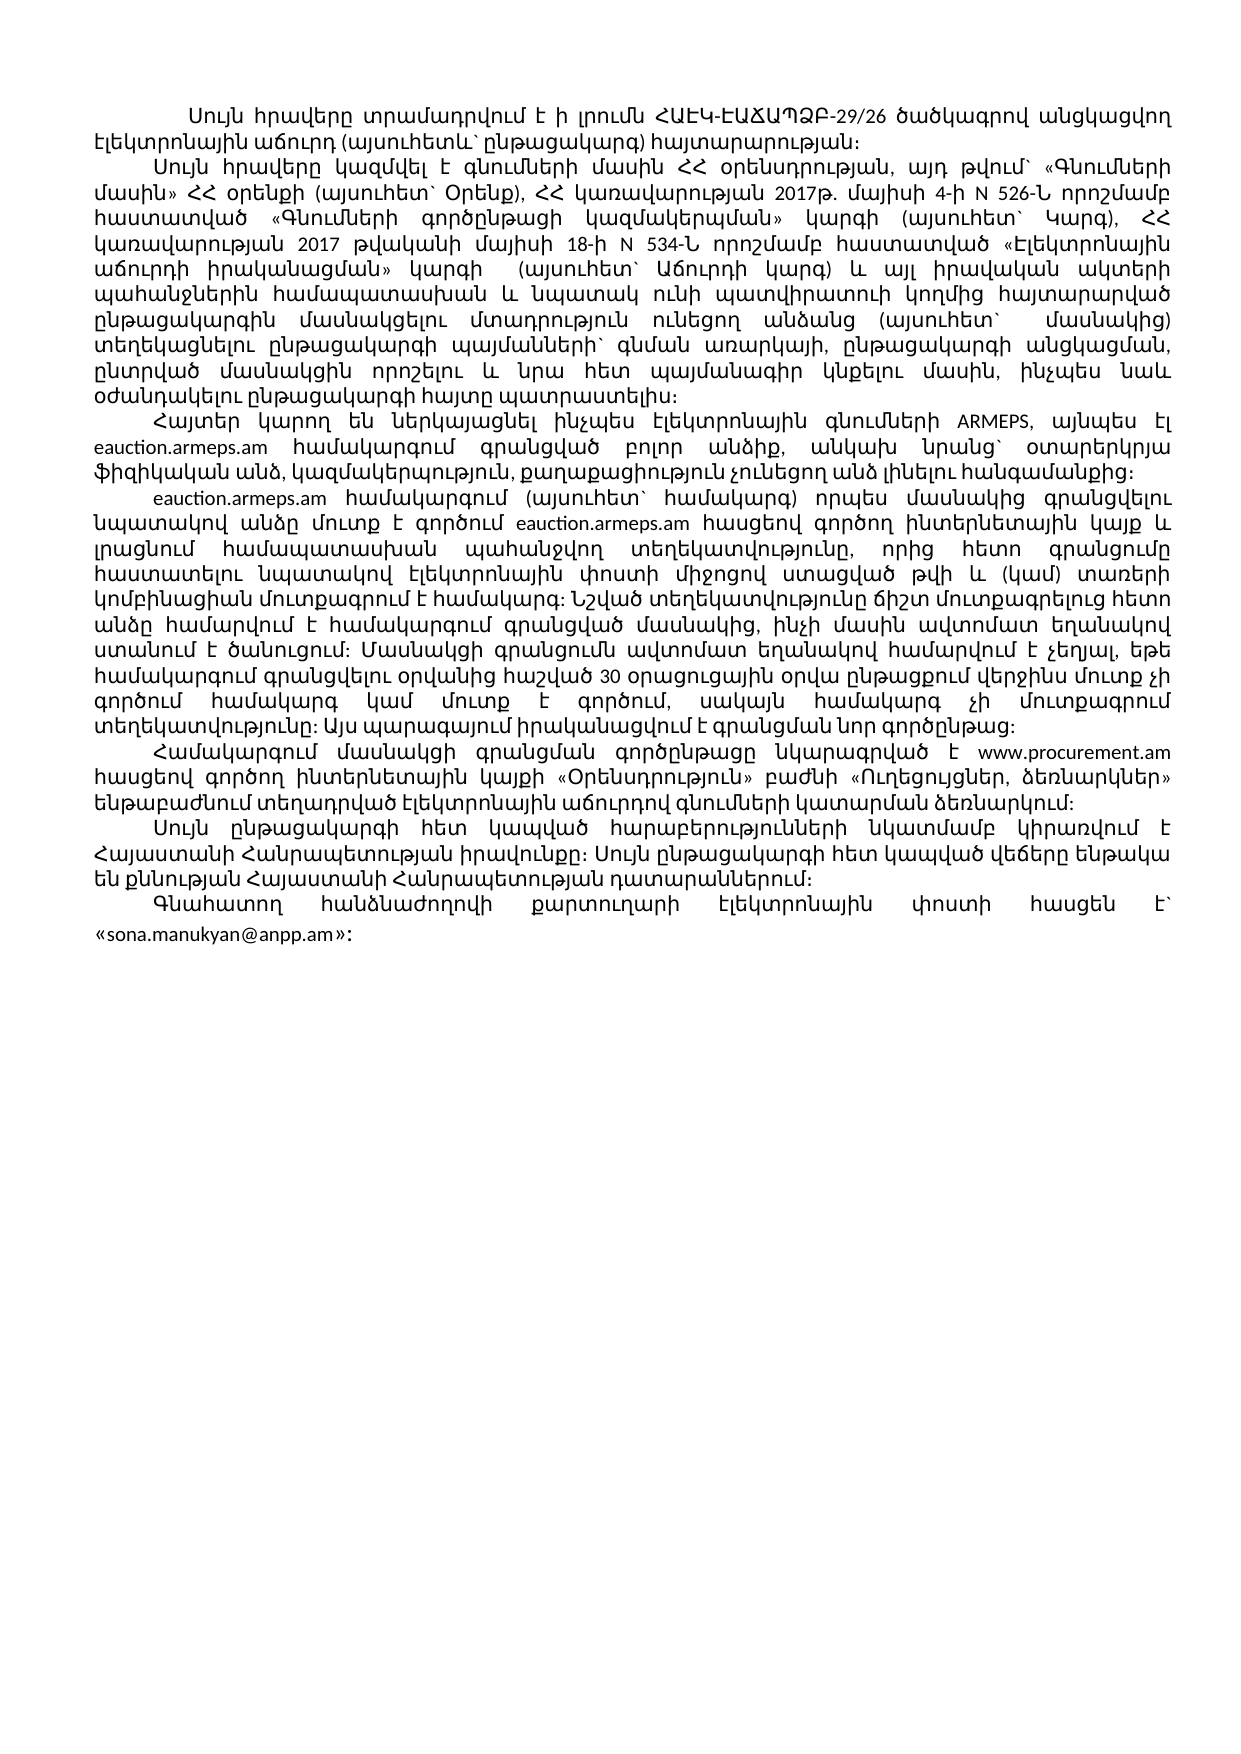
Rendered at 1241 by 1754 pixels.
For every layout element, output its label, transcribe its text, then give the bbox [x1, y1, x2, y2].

text eauction.armeps.am համակարգում (այսուհետ` համակարգ) որպես մասնակից գրանցվելու նպատակով անձը մուտք է գործում eauction.armeps.am հասցեով գործող ինտերնետային կայք և լրացնում համապատասխան պահանջվող տեղեկատվությունը, որից հետո գրանցումը հաստատելու նպատակով էլեկտրոնային փոստի միջոցով ստացված թվի և (կամ) տառերի կոմբինացիան մուտքագրում է համակարգ: Նշված տեղեկատվությունը ճիշտ մուտքագրելուց հետո անձը համարվում է համակարգում գրանցված մասնակից, ինչի մասին ավտոմատ եղանակով ստանում է ծանուցում: Մասնակցի գրանցումն ավտոմատ եղանակով համարվում է չեղյալ, եթե համակարգում գրանցվելու օրվանից հաշված 30 օրացուցային օրվա ընթացքում վերջինս մուտք չի գործում համակարգ կամ մուտք է գործում, սակայն համակարգ չի մուտքագրում տեղեկատվությունը: Այս պարագայում իրականացվում է գրանցման նոր գործընթաց: [94, 485, 1171, 739]
text Սույն հրավերը տրամադրվում է ի լրումն ՀԱԷԿ-ԷԱՃԱՊՁԲ-29/26 ծածկագրով անցկացվող էլեկտրոնային աճուրդ (այսուհետև` ընթացակարգ) հայտարարության։ [94, 104, 1171, 154]
text Սույն ընթացակարգի հետ կապված հարաբերությունների նկատմամբ կիրառվում է Հայաստանի Հանրապետության իրավունքը։ Սույն ընթացակարգի հետ կապված վեճերը ենթակա են քննության Հայաստանի Հանրապետության դատարաններում։ [94, 815, 1171, 892]
text Սույն հրավերը կազմվել է գնումների մասին ՀՀ օրենսդրության, այդ թվում` «Գնումների մասին» ՀՀ օրենքի (այսուհետ` Օրենք), ՀՀ կառավարության 2017թ. մայիսի 4-ի N 526-Ն որոշմամբ հաստատված «Գնումների գործընթացի կազմակերպման» կարգի (այսուհետ` Կարգ), ՀՀ կառավարության 2017 թվականի մայիսի 18-ի N 534-Ն որոշմամբ հաստատված «Էլեկտրոնային աճուրդի իրականացման» կարգի (այսուհետ` Աճուրդի կարգ) և այլ իրավական ակտերի պահանջներին համապատասխան և նպատակ ունի պատվիրատուի կողմից հայտարարված ընթացակարգին մասնակցելու մտադրություն ունեցող անձանց (այսուհետ` մասնակից) տեղեկացնելու ընթացակարգի պայմանների` գնման առարկայի, ընթացակարգի անցկացման, ընտրված մասնակցին որոշելու և նրա հետ պայմանագիր կնքելու մասին, ինչպես նաև օժանդակելու ընթացակարգի հայտը պատրաստելիս։ [94, 154, 1171, 409]
text Հայտեր կարող են ներկայացնել ինչպես էլեկտրոնային գնումների ARMEPS, այնպես էլ eauction.armeps.am համակարգում գրանցված բոլոր անձիք, անկախ նրանց` օտարերկրյա ֆիզիկական անձ, կազմակերպություն, քաղաքացիություն չունեցող անձ լինելու հանգամանքից։ [94, 409, 1171, 485]
text Գնահատող հանձնաժողովի քարտուղարի էլեկտրոնային փոստի հասցեն է` «sona.manukyan@anpp.am»: [94, 892, 1171, 948]
text Համակարգում մասնակցի գրանցման գործընթացը նկարագրված է www.procurement.am հասցեով գործող ինտերնետային կայքի «Օրենսդրություն» բաժնի «Ուղեցույցներ, ձեռնարկներ» ենթաբաժնում տեղադրված էլեկտրոնային աճուրդով գնումների կատարման ձեռնարկում: [94, 739, 1171, 815]
